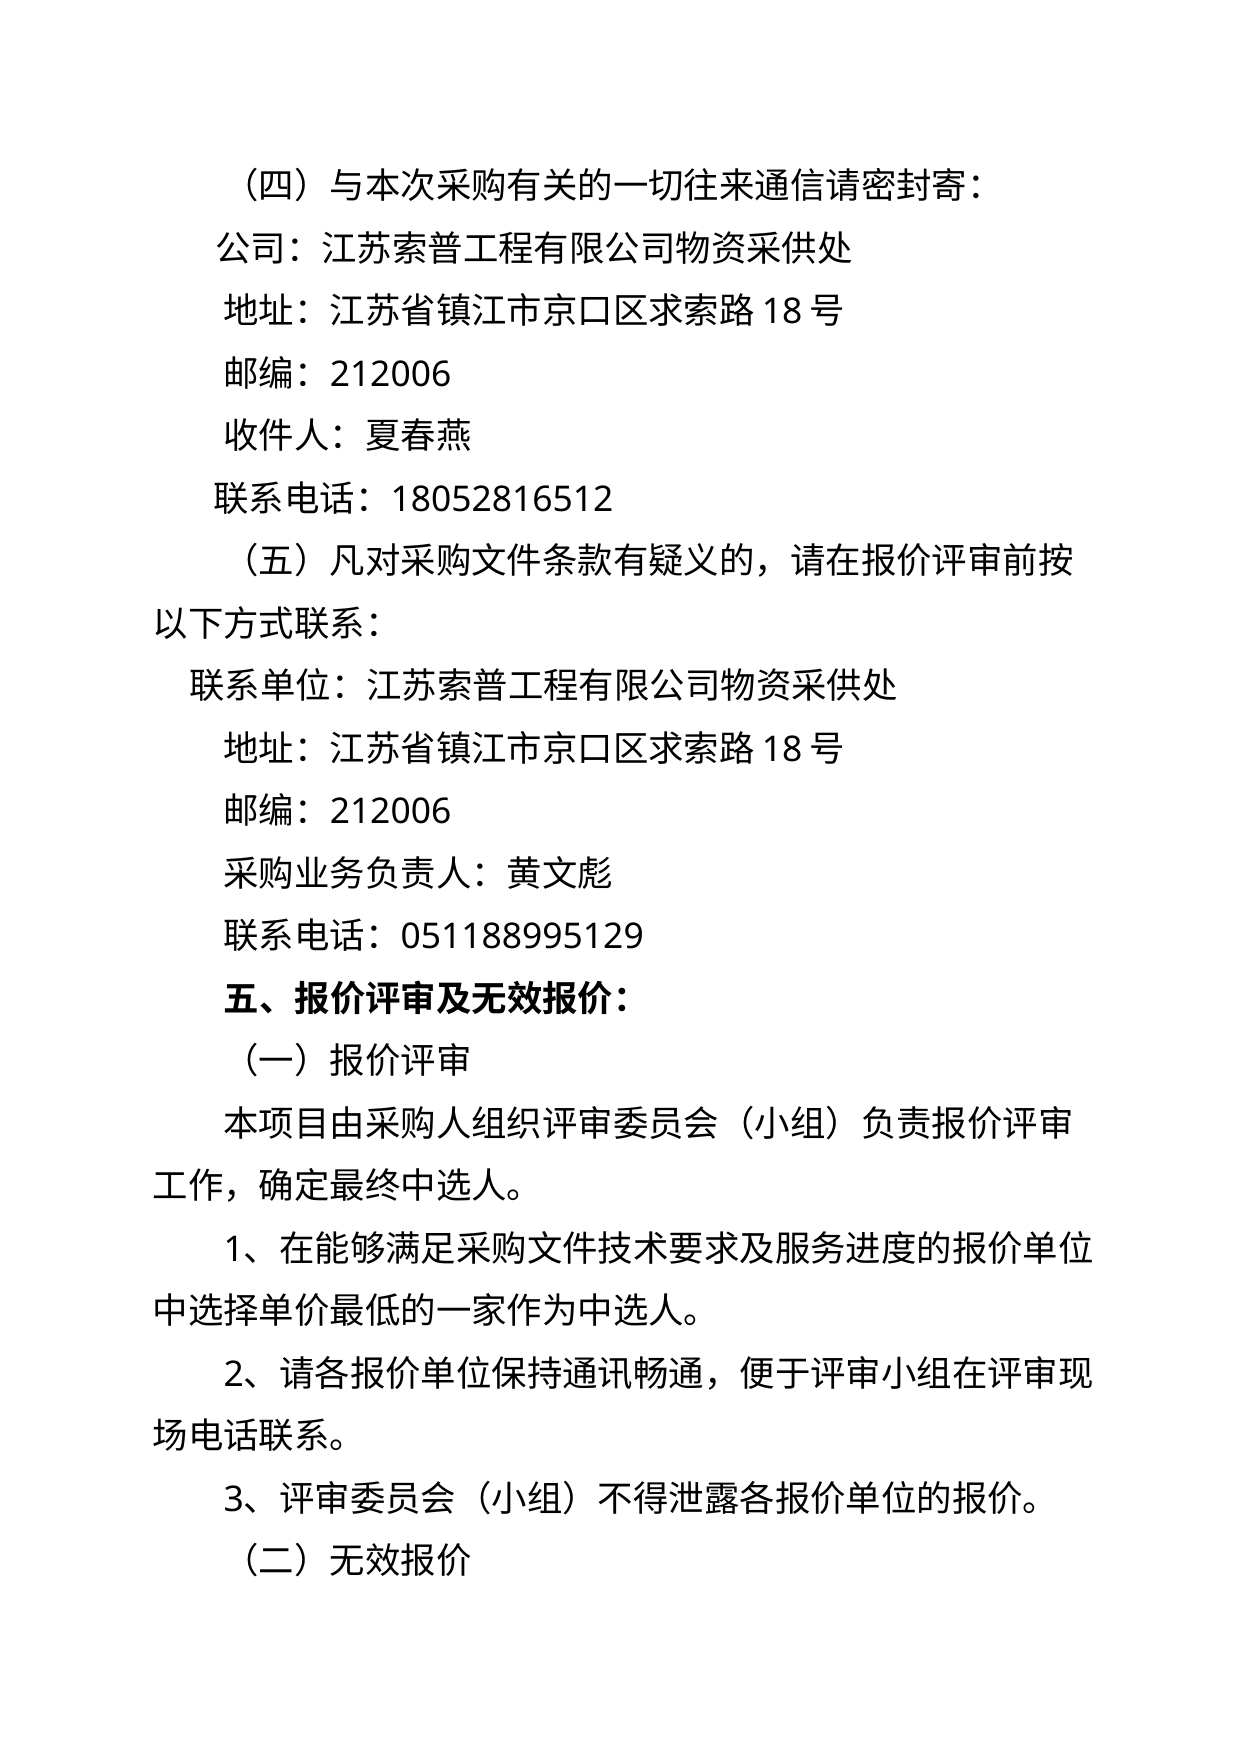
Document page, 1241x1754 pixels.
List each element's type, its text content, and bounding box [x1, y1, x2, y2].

text （五）凡对采购文件条款有疑义的，请在报价评审前按以下方式联系： [152, 524, 1100, 649]
text 2、请各报价单位保持通讯畅通，便于评审小组在评审现场电话联系。 [152, 1336, 1100, 1461]
text 收件人：夏春燕 [152, 399, 1100, 461]
text 联系单位：江苏索普工程有限公司物资采供处 [152, 649, 1100, 711]
text 3、评审委员会（小组）不得泄露各报价单位的报价。 [152, 1461, 1100, 1524]
text 本项目由采购人组织评审委员会（小组）负责报价评审工作，确定最终中选人。 [152, 1086, 1100, 1211]
text 采购业务负责人：黄文彪 [152, 836, 1100, 899]
text （二）无效报价 [152, 1524, 1100, 1586]
text （四）与本次采购有关的一切往来通信请密封寄： [152, 149, 1100, 211]
text 邮编：212006 [152, 336, 1100, 399]
text 地址：江苏省镇江市京口区求索路18号 [152, 274, 1100, 336]
text 邮编：212006 [152, 774, 1100, 836]
text 五、报价评审及无效报价： [152, 961, 1100, 1024]
text 联系电话：051188995129 [152, 899, 1100, 961]
text 公司：江苏索普工程有限公司物资采供处 [152, 211, 1100, 274]
text 地址：江苏省镇江市京口区求索路18号 [152, 711, 1100, 774]
text 1、在能够满足采购文件技术要求及服务进度的报价单位中选择单价最低的一家作为中选人。 [152, 1211, 1100, 1336]
text 联系电话：18052816512 [152, 461, 1100, 524]
text （一）报价评审 [152, 1024, 1100, 1086]
